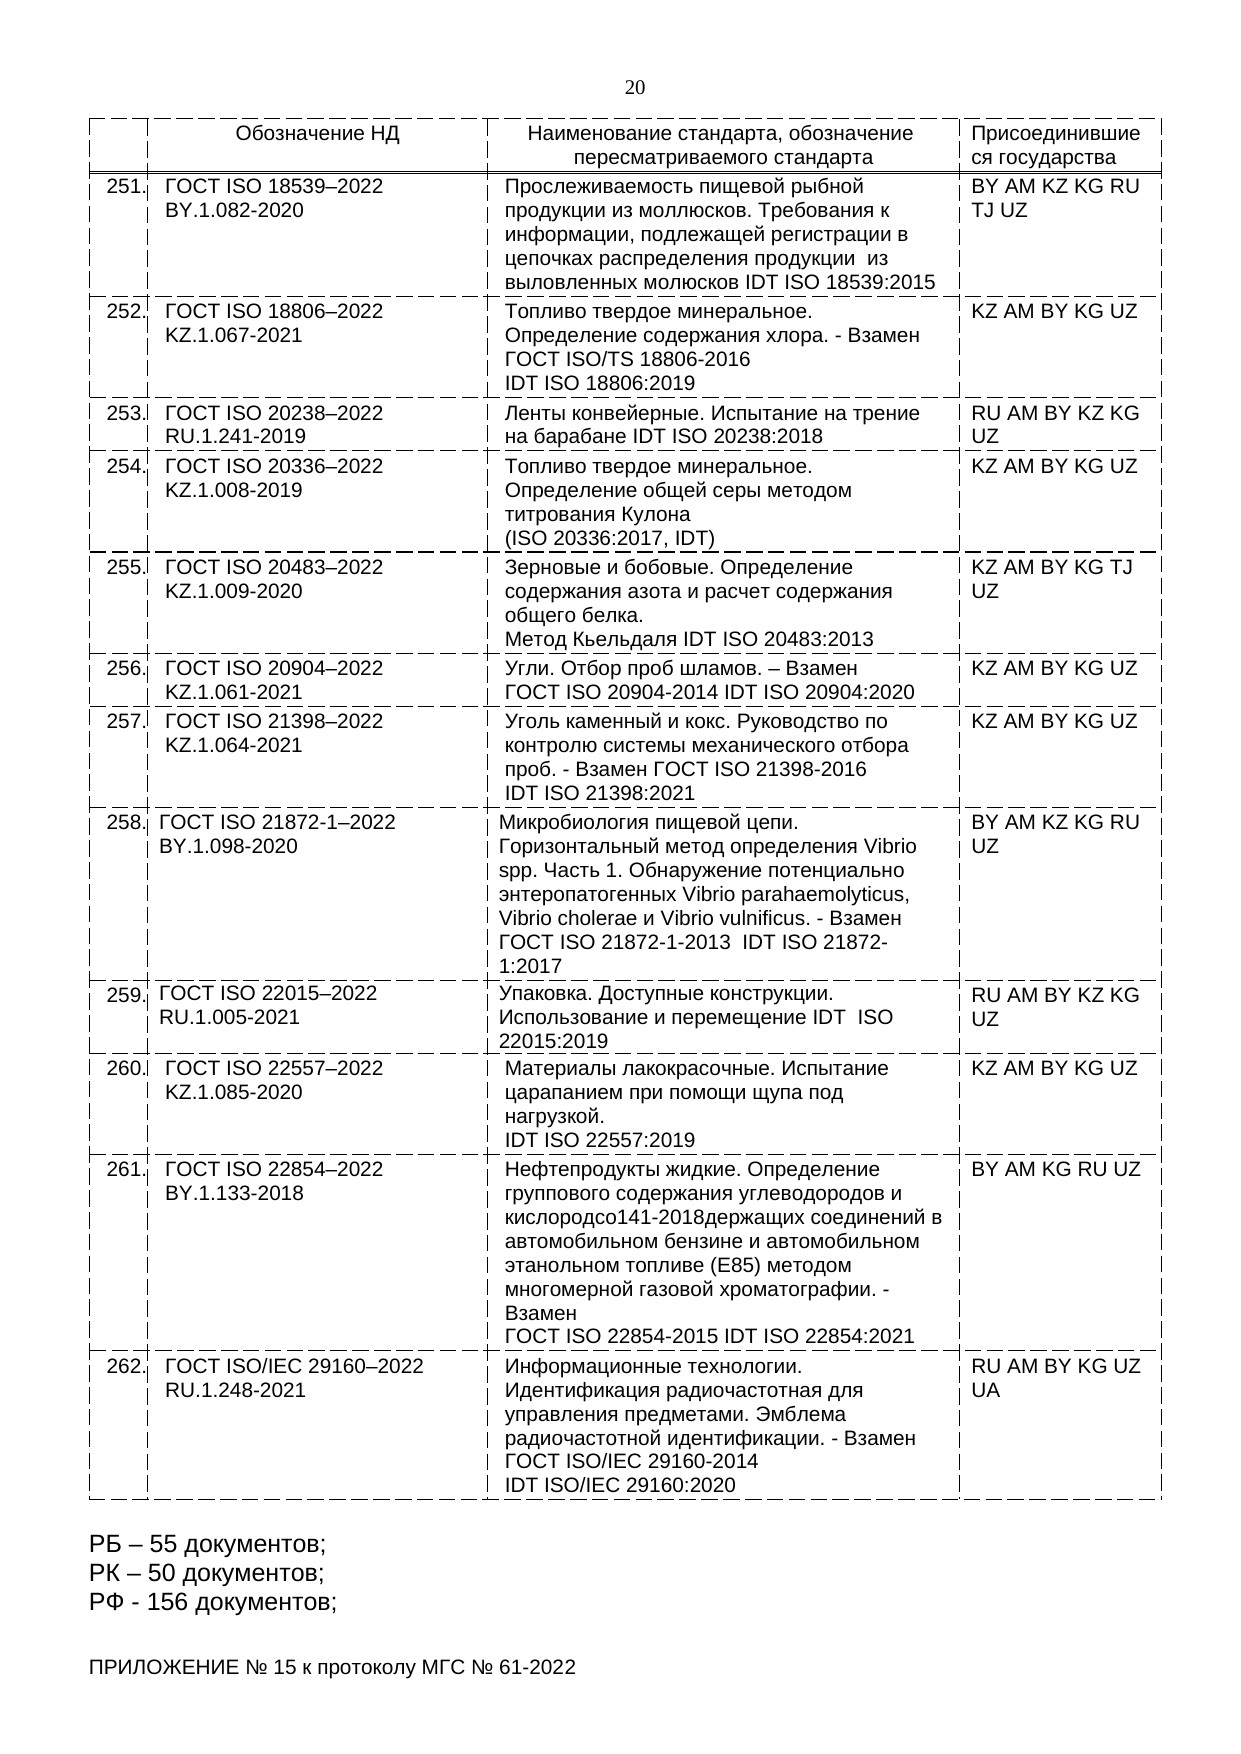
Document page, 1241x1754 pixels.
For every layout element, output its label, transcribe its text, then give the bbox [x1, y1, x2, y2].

table_cell [89, 296, 148, 397]
table_cell [89, 450, 148, 551]
table_cell ГОСТ ISO 20483–2022 KZ.1.009-2020 [148, 551, 487, 652]
text РК – 50 документов; [89, 1558, 1181, 1587]
table_header [89, 118, 148, 171]
table_cell RU AM BY KZ KG UZ [960, 980, 1162, 1052]
table_cell ГОСТ ISO/IEC 29160–2022 RU.1.248-2021 [148, 1350, 487, 1499]
table_cell ГОСТ ISO 22015–2022 RU.1.005-2021 [148, 980, 487, 1052]
table_cell [89, 1350, 148, 1499]
table_header Присоединившиеся государства [960, 118, 1162, 171]
table_cell [89, 1154, 148, 1350]
table_cell ГОСТ ISO 20238–2022 RU.1.241-2019 [148, 397, 487, 450]
table_cell KZ AM BY KG UZ [960, 296, 1162, 397]
table_cell Уголь каменный и кокс. Руководство по контролю системы механического отбора проб. - Взамен ГОСТ ISO 21398-2016 IDT ISO 21398:2021 [487, 706, 960, 807]
table_cell ГОСТ ISO 22557–2022 KZ.1.085-2020 [148, 1053, 487, 1153]
table_cell Упаковка. Доступные конструкции. Использование и перемещение IDT ISO 22015:2019 [487, 980, 960, 1052]
table_cell ГОСТ ISO 20904–2022 KZ.1.061-2021 [148, 653, 487, 706]
table_cell KZ AM BY KG UZ [960, 653, 1162, 706]
table_cell [89, 980, 148, 1052]
table_cell KZ AM BY KG UZ [960, 1053, 1162, 1153]
table_cell KZ AM BY KG UZ [960, 706, 1162, 807]
table_cell [89, 174, 148, 296]
table_header Наименование стандарта, обозначение пересматриваемого стандарта [487, 118, 960, 171]
table_cell Топливо твердое минеральное. Определение содержания хлора. - Взамен ГОСТ ISO/TS 18806-2016 IDT ISO 18806:2019 [487, 296, 960, 397]
table_cell Прослеживаемость пищевой рыбной продукции из моллюсков. Требования к информации, подлежащей регистрации в цепочках распределения продукции из выловленных молюсков IDT ISO 18539:2015 [487, 174, 960, 296]
table_cell Материалы лакокрасочные. Испытание царапанием при помощи щупа под нагрузкой. IDT ISO 22557:2019 [487, 1053, 960, 1153]
table_cell Информационные технологии. Идентификация радиочастотная для управления предметами. Эмблема радиочастотной идентификации. - Взамен ГОСТ ISO/IEC 29160-2014 IDT ISO/IEC 29160:2020 [487, 1350, 960, 1499]
table_cell [89, 1053, 148, 1153]
table_cell [89, 706, 148, 807]
table_cell Угли. Отбор проб шламов. – Взамен ГОСТ ISO 20904-2014 IDT ISO 20904:2020 [487, 653, 960, 706]
table_cell [89, 551, 148, 652]
table_cell ГОСТ ISO 18806–2022 KZ.1.067-2021 [148, 296, 487, 397]
table_cell BY AM KG RU UZ [960, 1154, 1162, 1350]
table_cell KZ AM BY KG UZ [960, 450, 1162, 551]
table_cell BY AM KZ KG RU UZ [960, 807, 1162, 979]
table_cell ГОСТ ISO 20336–2022 KZ.1.008-2019 [148, 450, 487, 551]
table_cell [89, 397, 148, 450]
table_cell ГОСТ ISO 18539–2022 BY.1.082-2020 [148, 174, 487, 296]
table_cell Ленты конвейерные. Испытание на трение на барабане IDT ISO 20238:2018 [487, 397, 960, 450]
table_header Обозначение НД [148, 118, 487, 171]
table_cell Микробиология пищевой цепи. Горизонтальный метод определения Vibrio spp. Часть 1. Обнаружение потенциально энтеропатогенных Vibrio parahaemolyticus, Vibrio cholerae и Vibrio vulnificus. - Взамен ГОСТ ISO 21872-1-2013 IDT ISO 21872-1:2017 [487, 807, 960, 979]
table_cell BY AM KZ KG RU TJ UZ [960, 174, 1162, 296]
table_cell Зерновые и бобовые. Определение содержания азота и расчет содержания общего белка. Метод Кьельдаля IDT ISO 20483:2013 [487, 551, 960, 652]
text РФ - 156 документов; [89, 1587, 1181, 1615]
table_cell [89, 807, 148, 979]
table_cell Нефтепродукты жидкие. Определение группового содержания углеводородов и кислородсо141-2018держащих соединений в автомобильном бензине и автомобильном этанольном топливе (Е85) методом многомерной газовой хроматографии. - Взамен ГОСТ ISO 22854-2015 IDT ISO 22854:2021 [487, 1154, 960, 1350]
table_cell ГОСТ ISO 21872-1–2022 BY.1.098-2020 [148, 807, 487, 979]
table_cell RU AM BY KG UZ UA [960, 1350, 1162, 1499]
table_cell ГОСТ ISO 21398–2022 KZ.1.064-2021 [148, 706, 487, 807]
table_cell [89, 653, 148, 706]
text РБ – 55 документов; [89, 1529, 1181, 1558]
table_cell KZ AM BY KG TJ UZ [960, 551, 1162, 652]
table_cell RU AM BY KZ KG UZ [960, 397, 1162, 450]
table_cell ГОСТ ISO 22854–2022 BY.1.133-2018 [148, 1154, 487, 1350]
table_cell Топливо твердое минеральное. Определение общей серы методом титрования Кулона (ISO 20336:2017, IDT) [487, 450, 960, 551]
